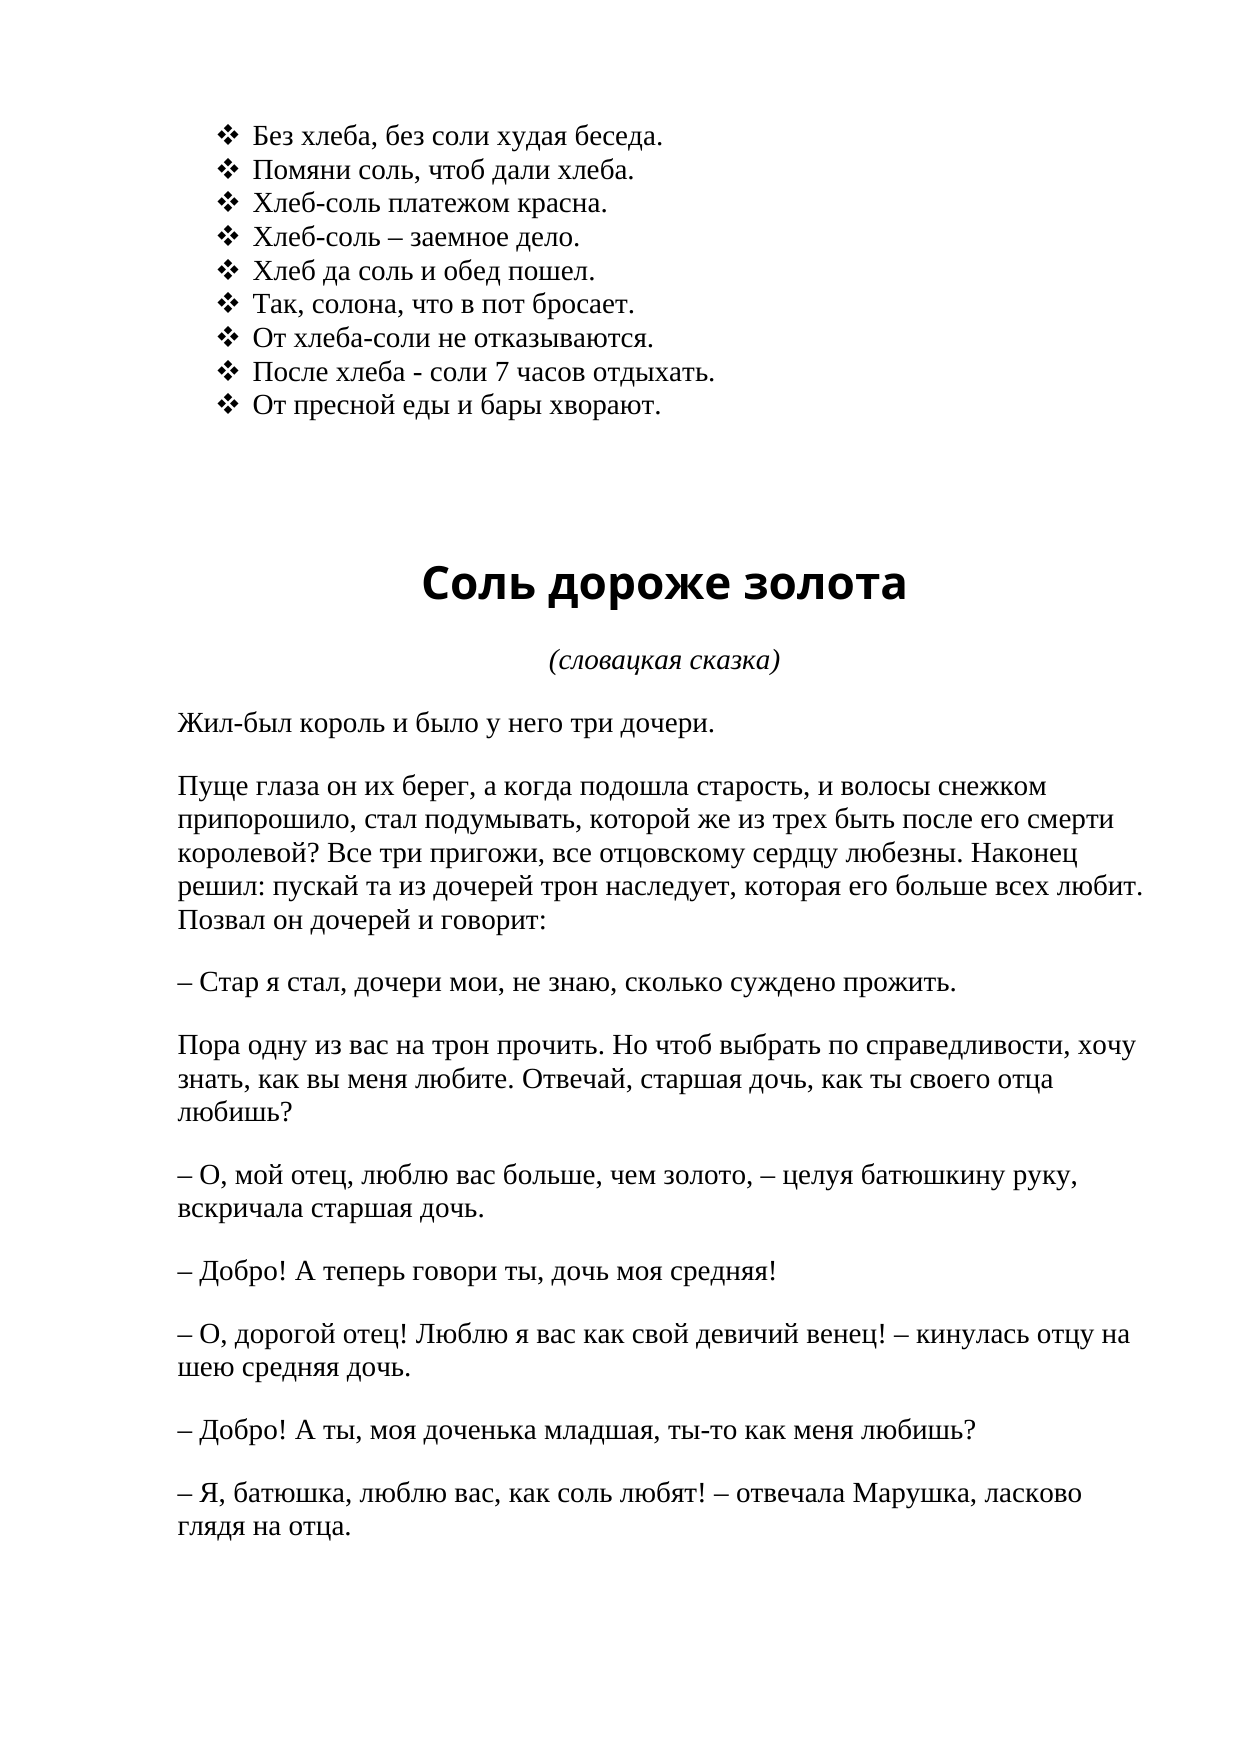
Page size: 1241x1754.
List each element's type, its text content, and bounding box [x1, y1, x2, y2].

text Соль дороже золота [177, 551, 1152, 613]
list Без хлеба, без соли худая беседа. [215, 118, 1152, 152]
text (словацкая сказка) [177, 642, 1152, 676]
text – О, мой отец, люблю вас больше, чем золото, – целуя батюшкину руку, вскричала старшая дочь. [177, 1157, 1152, 1224]
list Так, солона, что в пот бросает. [215, 286, 1152, 320]
list От пресной еды и бары хворают. [215, 387, 1152, 421]
text Жил-был король и было у него три дочери. [177, 705, 1152, 738]
text Пора одну из вас на трон прочить. Но чтоб выбрать по справедливости, хочу знать, как вы меня любите. Отвечай, старшая дочь, как ты своего отца любишь? [177, 1027, 1152, 1128]
list От хлеба-соли не отказываются. [215, 320, 1152, 354]
list После хлеба - соли 7 часов отдыхать. [215, 354, 1152, 387]
text – Добро! А теперь говори ты, дочь моя средняя! [177, 1253, 1152, 1287]
list Помяни соль, чтоб дали хлеба. [215, 152, 1152, 185]
text Пуще глаза он их берег, а когда подошла старость, и волосы снежком припорошило, стал подумывать, которой же из трех быть после его смерти королевой? Все три пригожи, все отцовскому сердцу любезны. Наконец решил: пускай та из дочерей трон наследует, которая его больше всех любит. Позвал он дочерей и говорит: [177, 768, 1152, 935]
list Хлеб-соль – заемное дело. [215, 219, 1152, 253]
list Хлеб да соль и обед пошел. [215, 253, 1152, 286]
text – О, дорогой отец! Люблю я вас как свой девичий венец! – кинулась отцу на шею средняя дочь. [177, 1316, 1152, 1383]
text – Добро! А ты, моя доченька младшая, ты-то как меня любишь? [177, 1412, 1152, 1446]
text – Стар я стал, дочери мои, не знаю, сколько суждено прожить. [177, 964, 1152, 998]
text – Я, батюшка, люблю вас, как соль любят! – отвечала Марушка, ласково глядя на отца. [177, 1475, 1152, 1542]
list Хлеб-соль платежом красна. [215, 185, 1152, 219]
